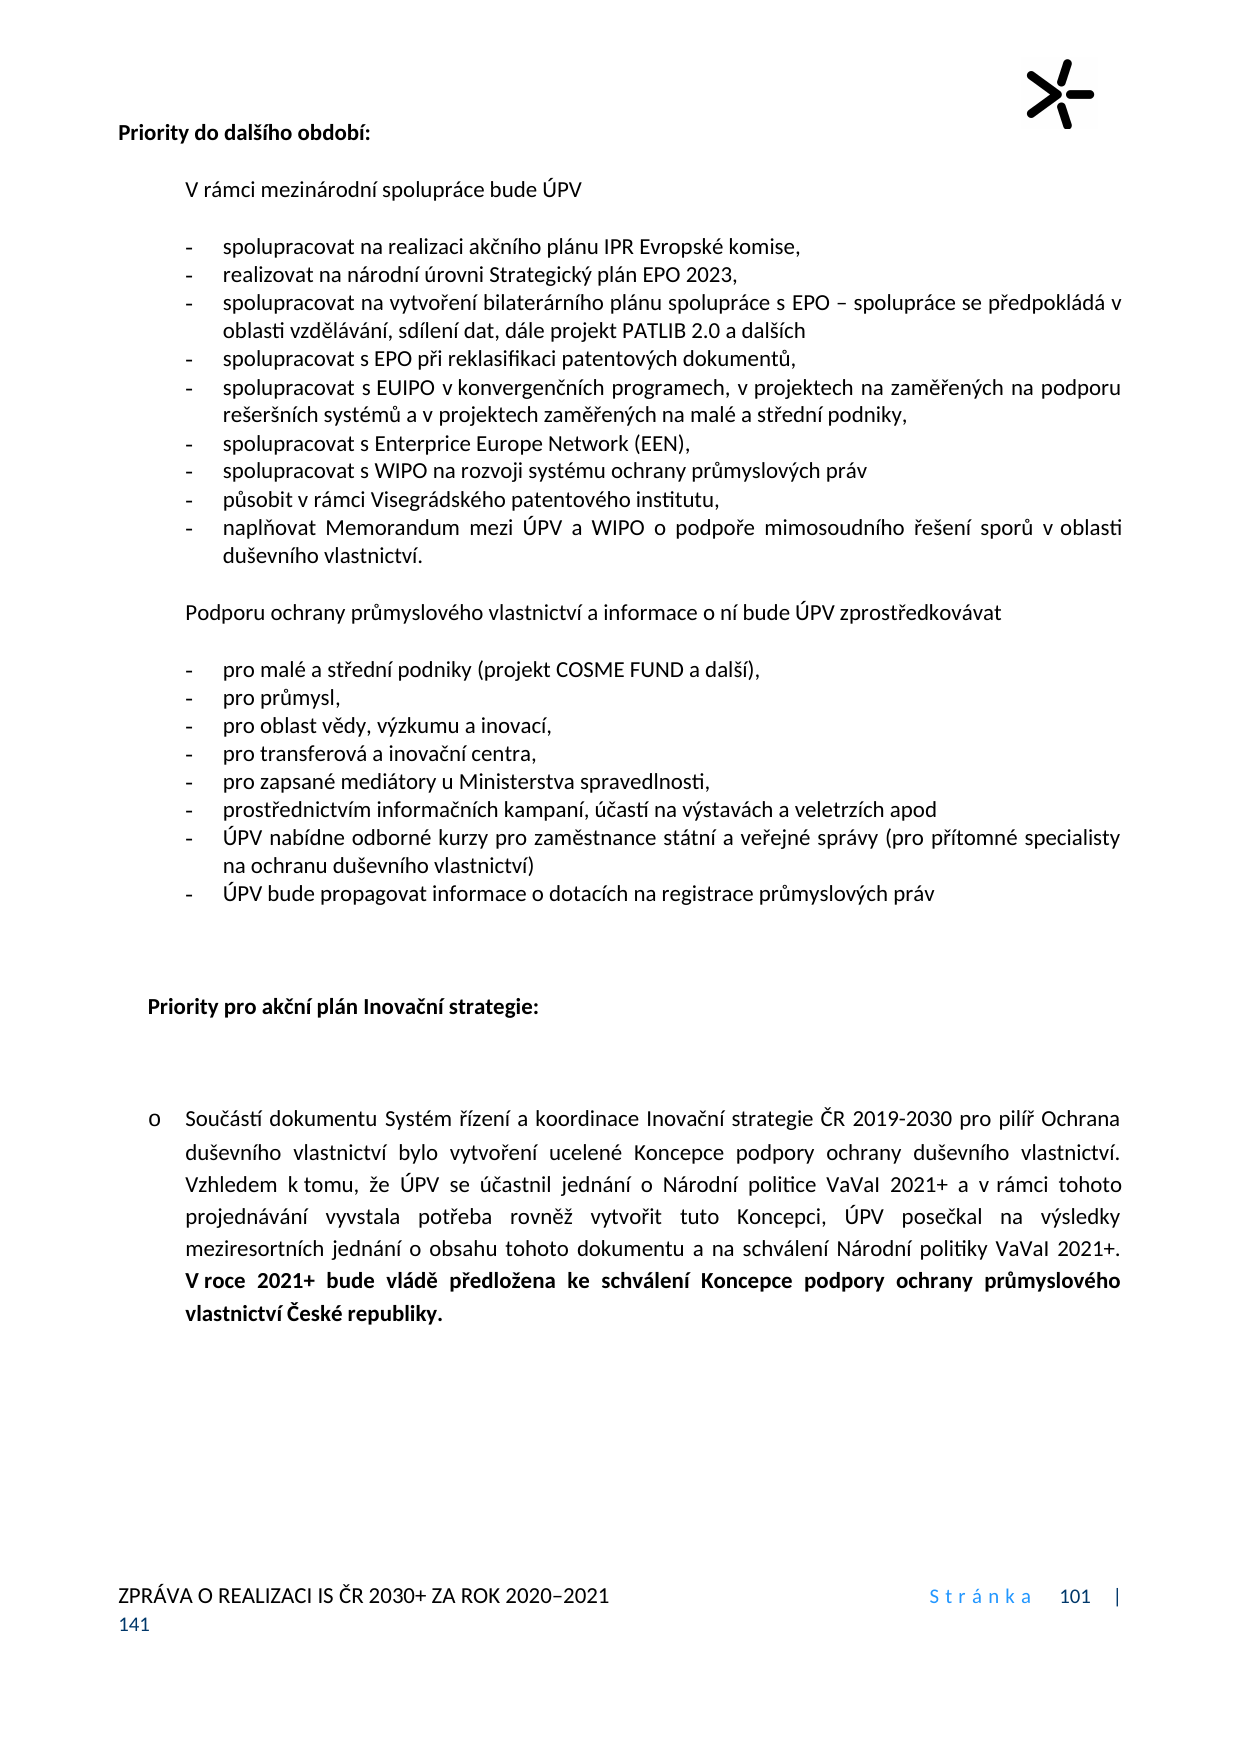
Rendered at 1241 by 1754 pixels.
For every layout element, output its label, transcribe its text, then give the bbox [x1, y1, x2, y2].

list Součástí dokumentu Systém řízení a koordinace Inovační strategie ČR 2019-2030 pro pilíř Ochrana duševního vlastnictví bylo vytvoření ucelené Koncepce podpory ochrany duševního vlastnictví. Vzhledem k tomu, že ÚPV se účastnil jednání o Národní politice VaVaI 2021+ a v rámci tohoto projednávání vyvstala potřeba rovněž vytvořit tuto Koncepci, ÚPV posečkal na výsledky meziresortních jednání o obsahu tohoto dokumentu a na schválení Národní politiky VaVaI 2021+. V roce 2021+ bude vládě předložena ke schválení Koncepce podpory ochrany průmyslového vlastnictví České republiky. [148, 1104, 1122, 1327]
picture [1021, 57, 1099, 129]
list spolupracovat s EUIPO v konvergenčních programech, v projektech na zaměřených na podporu rešeršních systémů a v projektech zaměřených na malé a střední podniky, [185, 373, 1122, 429]
list prostřednictvím informačních kampaní, účastí na výstavách a veletrzích apod [185, 795, 1122, 823]
text Podporu ochrany průmyslového vlastnictví a informace o ní bude ÚPV zprostředkovávat [118, 598, 1122, 626]
list ÚPV nabídne odborné kurzy pro zaměstnance státní a veřejné správy (pro přítomné specialisty na ochranu duševního vlastnictví) [185, 823, 1122, 879]
list spolupracovat s WIPO na rozvoji systému ochrany průmyslových práv [185, 457, 1122, 485]
list realizovat na národní úrovni Strategický plán EPO 2023, [185, 261, 1122, 288]
list pro malé a střední podniky (projekt COSME FUND a další), [185, 655, 1122, 683]
list spolupracovat na vytvoření bilaterárního plánu spolupráce s EPO – spolupráce se předpokládá v oblasti vzdělávání, sdílení dat, dále projekt PATLIB 2.0 a dalších [185, 288, 1122, 344]
list ÚPV bude propagovat informace o dotacích na registrace průmyslových práv [185, 879, 1122, 907]
list spolupracovat s Enterprice Europe Network (EEN), [185, 429, 1122, 457]
list spolupracovat s EPO při reklasifikaci patentových dokumentů, [185, 344, 1122, 373]
list spolupracovat na realizaci akčního plánu IPR Evropské komise, [185, 232, 1122, 261]
text Priority do dalšího období: [118, 118, 1122, 146]
list pro transferová a inovační centra, [185, 739, 1122, 767]
list působit v rámci Visegrádského patentového institutu, [185, 485, 1122, 513]
text Priority pro akční plán Inovační strategie: [148, 992, 1122, 1021]
list naplňovat Memorandum mezi ÚPV a WIPO o podpoře mimosoudního řešení sporů v oblasti duševního vlastnictví. [185, 513, 1122, 569]
list pro průmysl, [185, 683, 1122, 711]
list pro oblast vědy, výzkumu a inovací, [185, 711, 1122, 739]
list pro zapsané mediátory u Ministerstva spravedlnosti, [185, 767, 1122, 795]
text V rámci mezinárodní spolupráce bude ÚPV [118, 175, 1122, 203]
